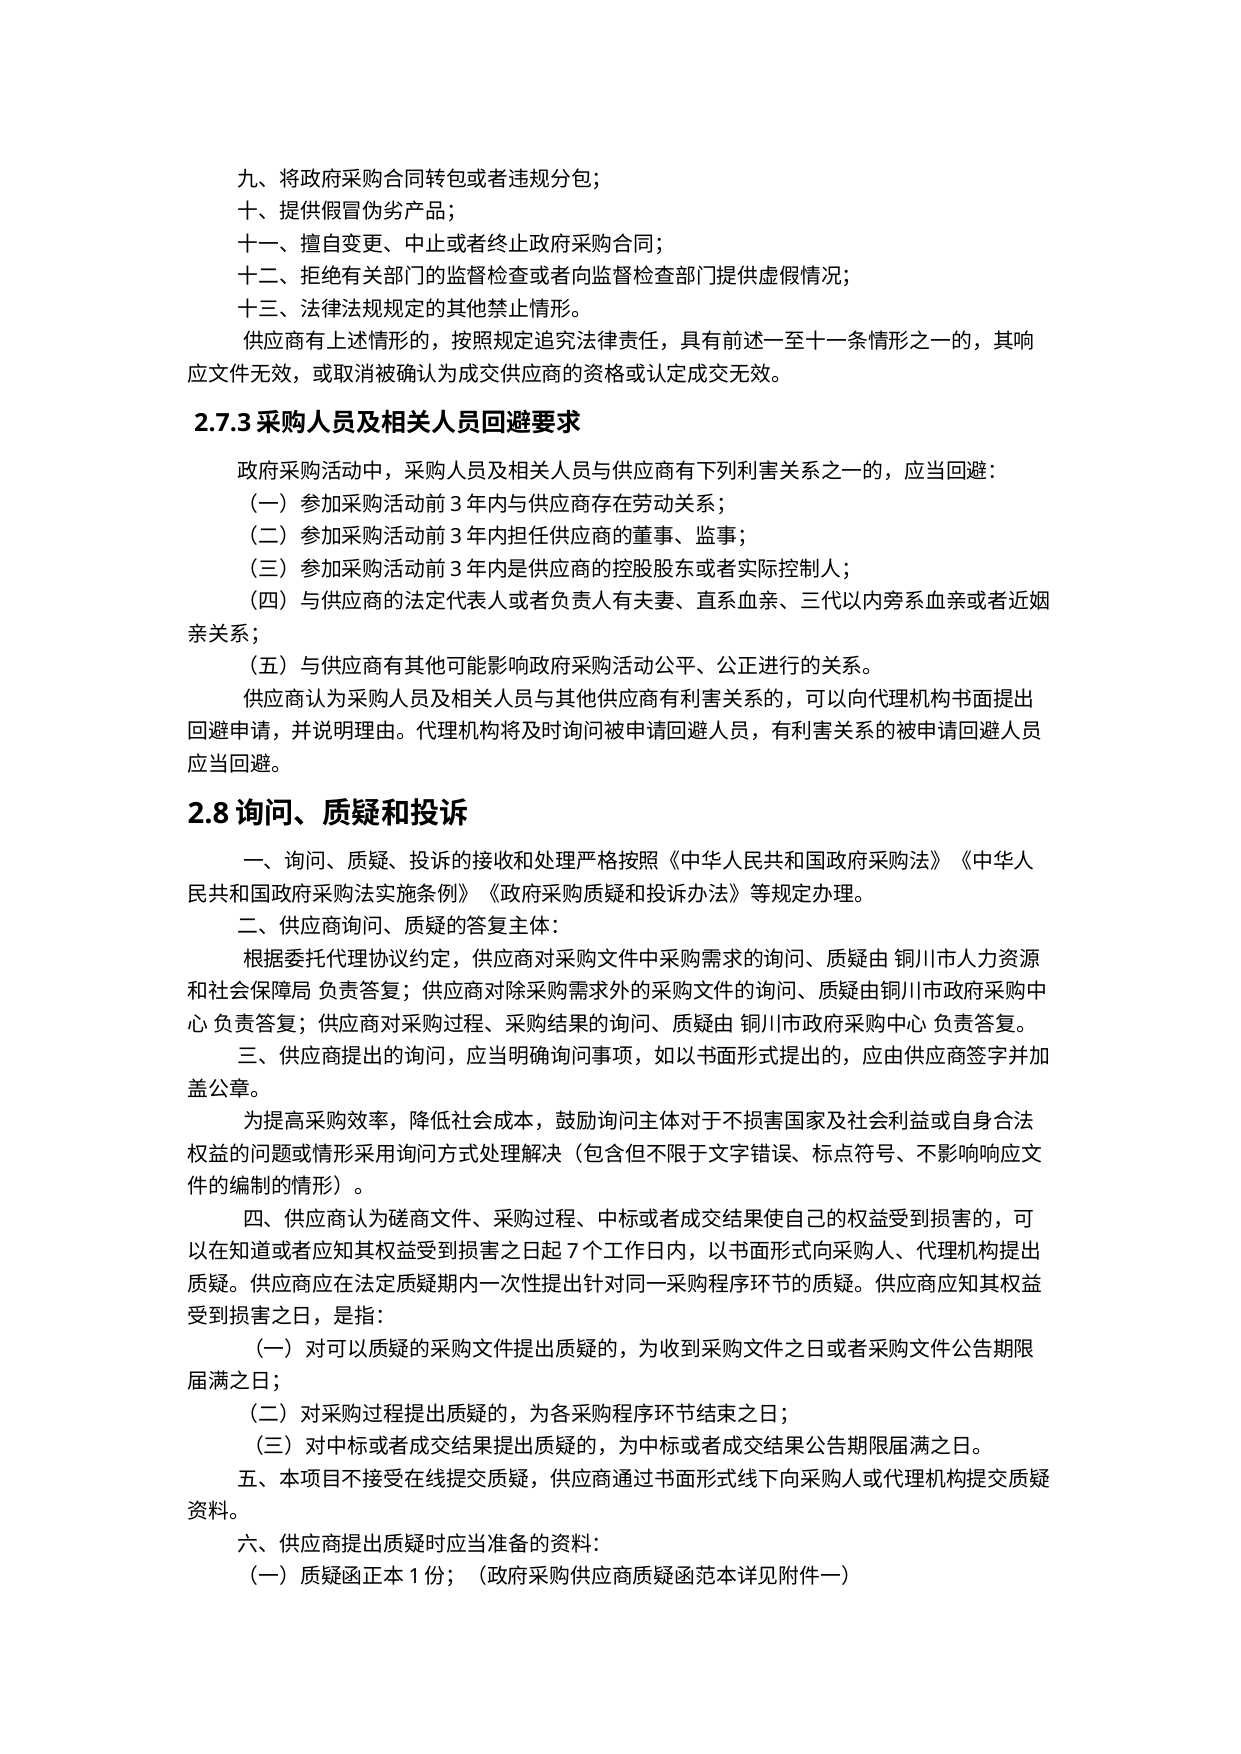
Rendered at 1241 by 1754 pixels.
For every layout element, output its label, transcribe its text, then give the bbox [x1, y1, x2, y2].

text 二、供应商询问、质疑的答复主体： [187, 909, 1053, 942]
text （二）参加采购活动前3年内担任供应商的董事、监事； [187, 519, 1053, 552]
text （一）参加采购活动前3年内与供应商存在劳动关系； [187, 487, 1053, 519]
text 十三、法律法规规定的其他禁止情形。 [187, 292, 1053, 324]
text 十一、擅自变更、中止或者终止政府采购合同； [187, 227, 1053, 259]
text 一、询问、质疑、投诉的接收和处理严格按照《中华人民共和国政府采购法》《中华人民共和国政府采购法实施条例》《政府采购质疑和投诉办法》等规定办理。 [187, 844, 1053, 909]
text （四）与供应商的法定代表人或者负责人有夫妻、直系血亲、三代以内旁系血亲或者近姻亲关系； [187, 584, 1053, 649]
text 政府采购活动中，采购人员及相关人员与供应商有下列利害关系之一的，应当回避： [187, 454, 1053, 487]
text 为提高采购效率，降低社会成本，鼓励询问主体对于不损害国家及社会利益或自身合法权益的问题或情形采用询问方式处理解决（包含但不限于文字错误、标点符号、不影响响应文件的编制的情形）。 [187, 1104, 1053, 1202]
text 根据委托代理协议约定，供应商对采购文件中采购需求的询问、质疑由 铜川市人力资源和社会保障局 负责答复；供应商对除采购需求外的采购文件的询问、质疑由铜川市政府采购中心 负责答复；供应商对采购过程、采购结果的询问、质疑由 铜川市政府采购中心 负责答复。 [187, 942, 1053, 1039]
text （三）参加采购活动前3年内是供应商的控股股东或者实际控制人； [187, 552, 1053, 584]
text （一）质疑函正本1份；（政府采购供应商质疑函范本详见附件一） [187, 1559, 1053, 1592]
text 十二、拒绝有关部门的监督检查或者向监督检查部门提供虚假情况； [187, 259, 1053, 292]
text 供应商认为采购人员及相关人员与其他供应商有利害关系的，可以向代理机构书面提出回避申请，并说明理由。代理机构将及时询问被申请回避人员，有利害关系的被申请回避人员应当回避。 [187, 682, 1053, 779]
text 十、提供假冒伪劣产品； [187, 194, 1053, 227]
text 2.7.3采购人员及相关人员回避要求 [187, 389, 1053, 454]
text 四、供应商认为磋商文件、采购过程、中标或者成交结果使自己的权益受到损害的，可以在知道或者应知其权益受到损害之日起7个工作日内，以书面形式向采购人、代理机构提出质疑。供应商应在法定质疑期内一次性提出针对同一采购程序环节的质疑。供应商应知其权益受到损害之日，是指： [187, 1202, 1053, 1332]
text 三、供应商提出的询问，应当明确询问事项，如以书面形式提出的，应由供应商签字并加盖公章。 [187, 1039, 1053, 1104]
text 九、将政府采购合同转包或者违规分包； [187, 162, 1053, 194]
text 六、供应商提出质疑时应当准备的资料： [187, 1527, 1053, 1559]
text （一）对可以质疑的采购文件提出质疑的，为收到采购文件之日或者采购文件公告期限届满之日； [187, 1332, 1053, 1397]
text 2.8询问、质疑和投诉 [187, 779, 1053, 844]
text 五、本项目不接受在线提交质疑，供应商通过书面形式线下向采购人或代理机构提交质疑资料。 [187, 1462, 1053, 1527]
text （二）对采购过程提出质疑的，为各采购程序环节结束之日； [187, 1397, 1053, 1429]
text 供应商有上述情形的，按照规定追究法律责任，具有前述一至十一条情形之一的，其响应文件无效，或取消被确认为成交供应商的资格或认定成交无效。 [187, 324, 1053, 389]
text （五）与供应商有其他可能影响政府采购活动公平、公正进行的关系。 [187, 649, 1053, 682]
text （三）对中标或者成交结果提出质疑的，为中标或者成交结果公告期限届满之日。 [187, 1429, 1053, 1462]
